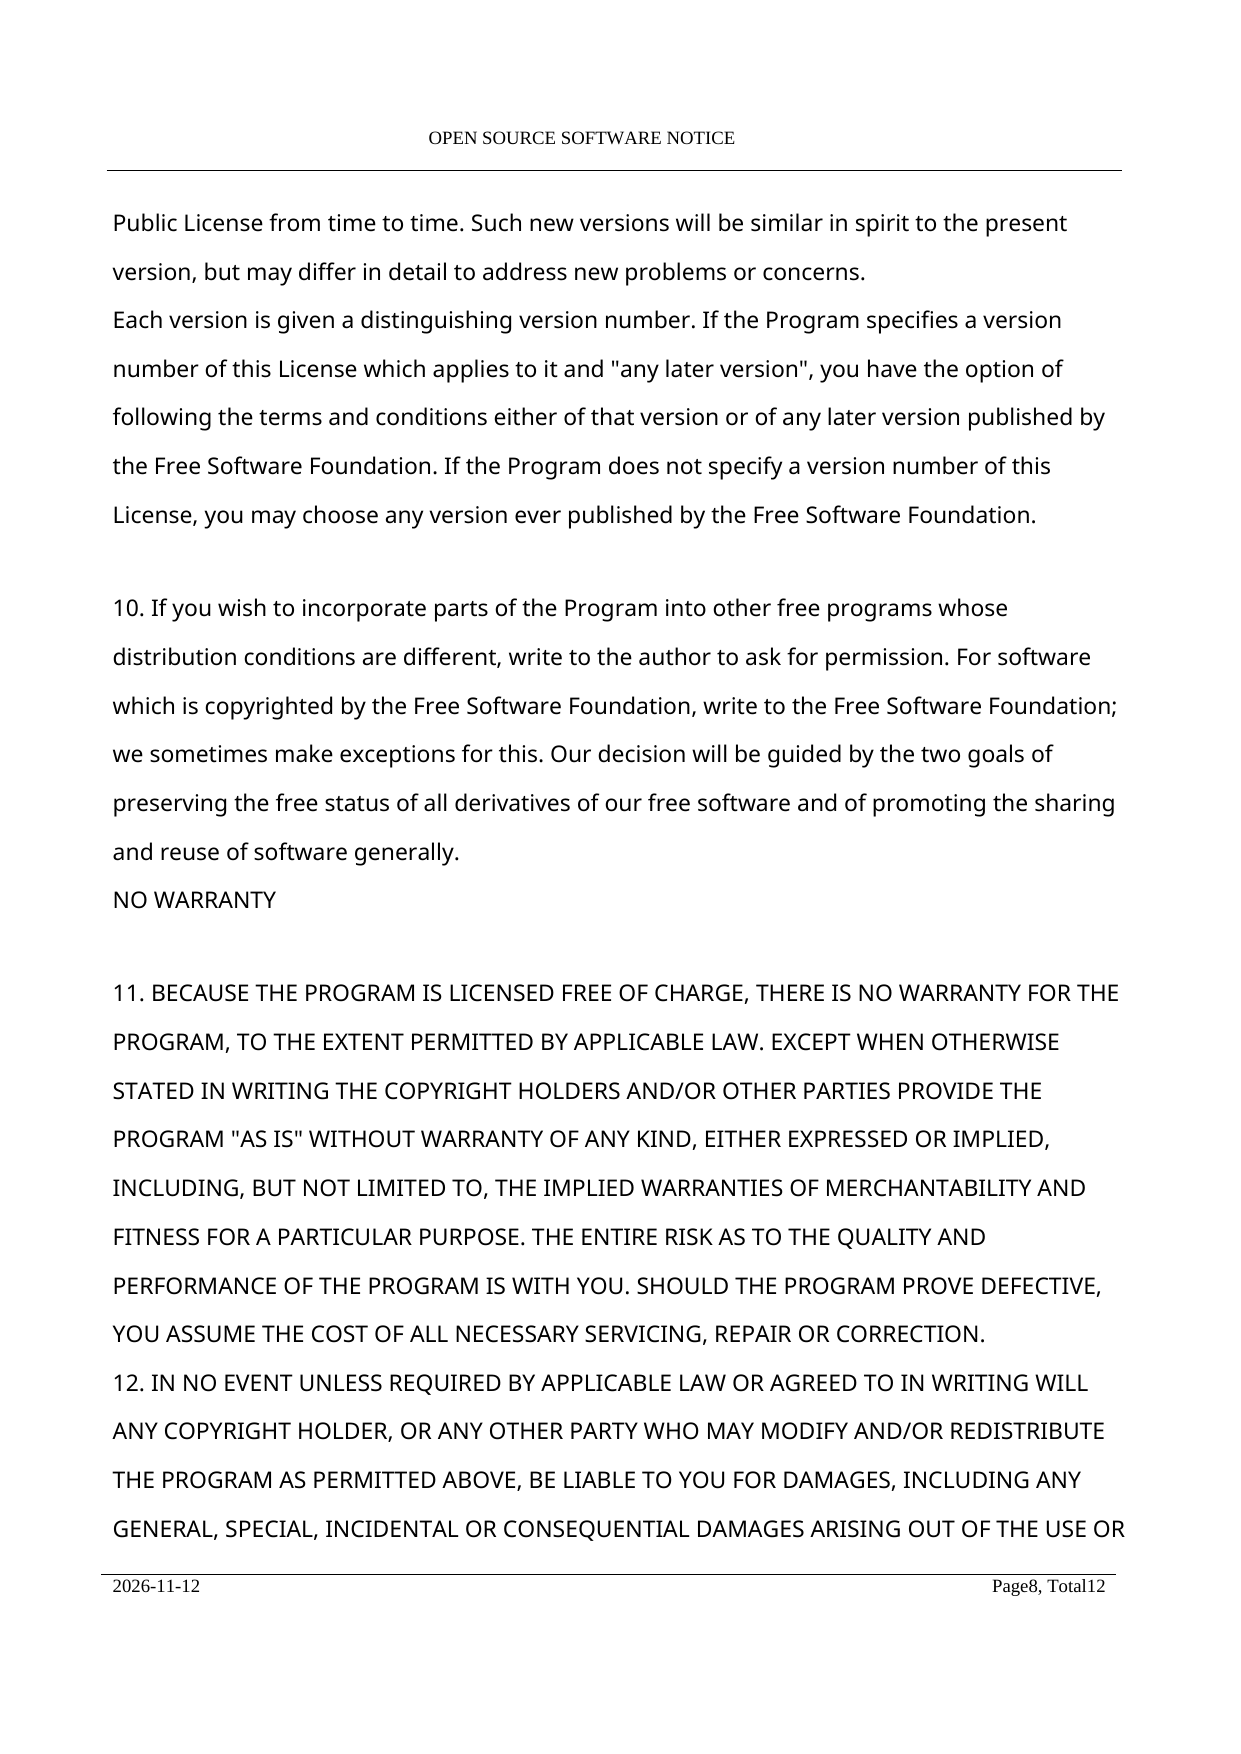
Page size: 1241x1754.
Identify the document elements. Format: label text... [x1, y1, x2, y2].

text Each version is given a distinguishing version number. If the Program specifies a version number of this License which applies to it and "any later version", you have the option of following the terms and conditions either of that version or of any later version published by the Free Software Foundation. If the Program does not specify a version number of this License, you may choose any version ever published by the Free Software Foundation. [112, 303, 1128, 531]
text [112, 206, 1128, 288]
text 10. If you wish to incorporate parts of the Program into other free programs whose distribution conditions are different, write to the author to ask for permission. For software which is copyrighted by the Free Software Foundation, write to the Free Software Foundation; we sometimes make exceptions for this. Our decision will be guided by the two goals of preserving the free status of all derivatives of our free software and of promoting the sharing and reuse of software generally. [112, 591, 1128, 868]
text 11. BECAUSE THE PROGRAM IS LICENSED FREE OF CHARGE, THERE IS NO WARRANTY FOR THE PROGRAM, TO THE EXTENT PERMITTED BY APPLICABLE LAW. EXCEPT WHEN OTHERWISE STATED IN WRITING THE COPYRIGHT HOLDERS AND/OR OTHER PARTIES PROVIDE THE PROGRAM "AS IS" WITHOUT WARRANTY OF ANY KIND, EITHER EXPRESSED OR IMPLIED, INCLUDING, BUT NOT LIMITED TO, THE IMPLIED WARRANTIES OF MERCHANTABILITY AND FITNESS FOR A PARTICULAR PURPOSE. THE ENTIRE RISK AS TO THE QUALITY AND PERFORMANCE OF THE PROGRAM IS WITH YOU. SHOULD THE PROGRAM PROVE DEFECTIVE, YOU ASSUME THE COST OF ALL NECESSARY SERVICING, REPAIR OR CORRECTION. [112, 977, 1128, 1350]
text NO WARRANTY [112, 883, 1128, 916]
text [112, 1366, 1128, 1545]
